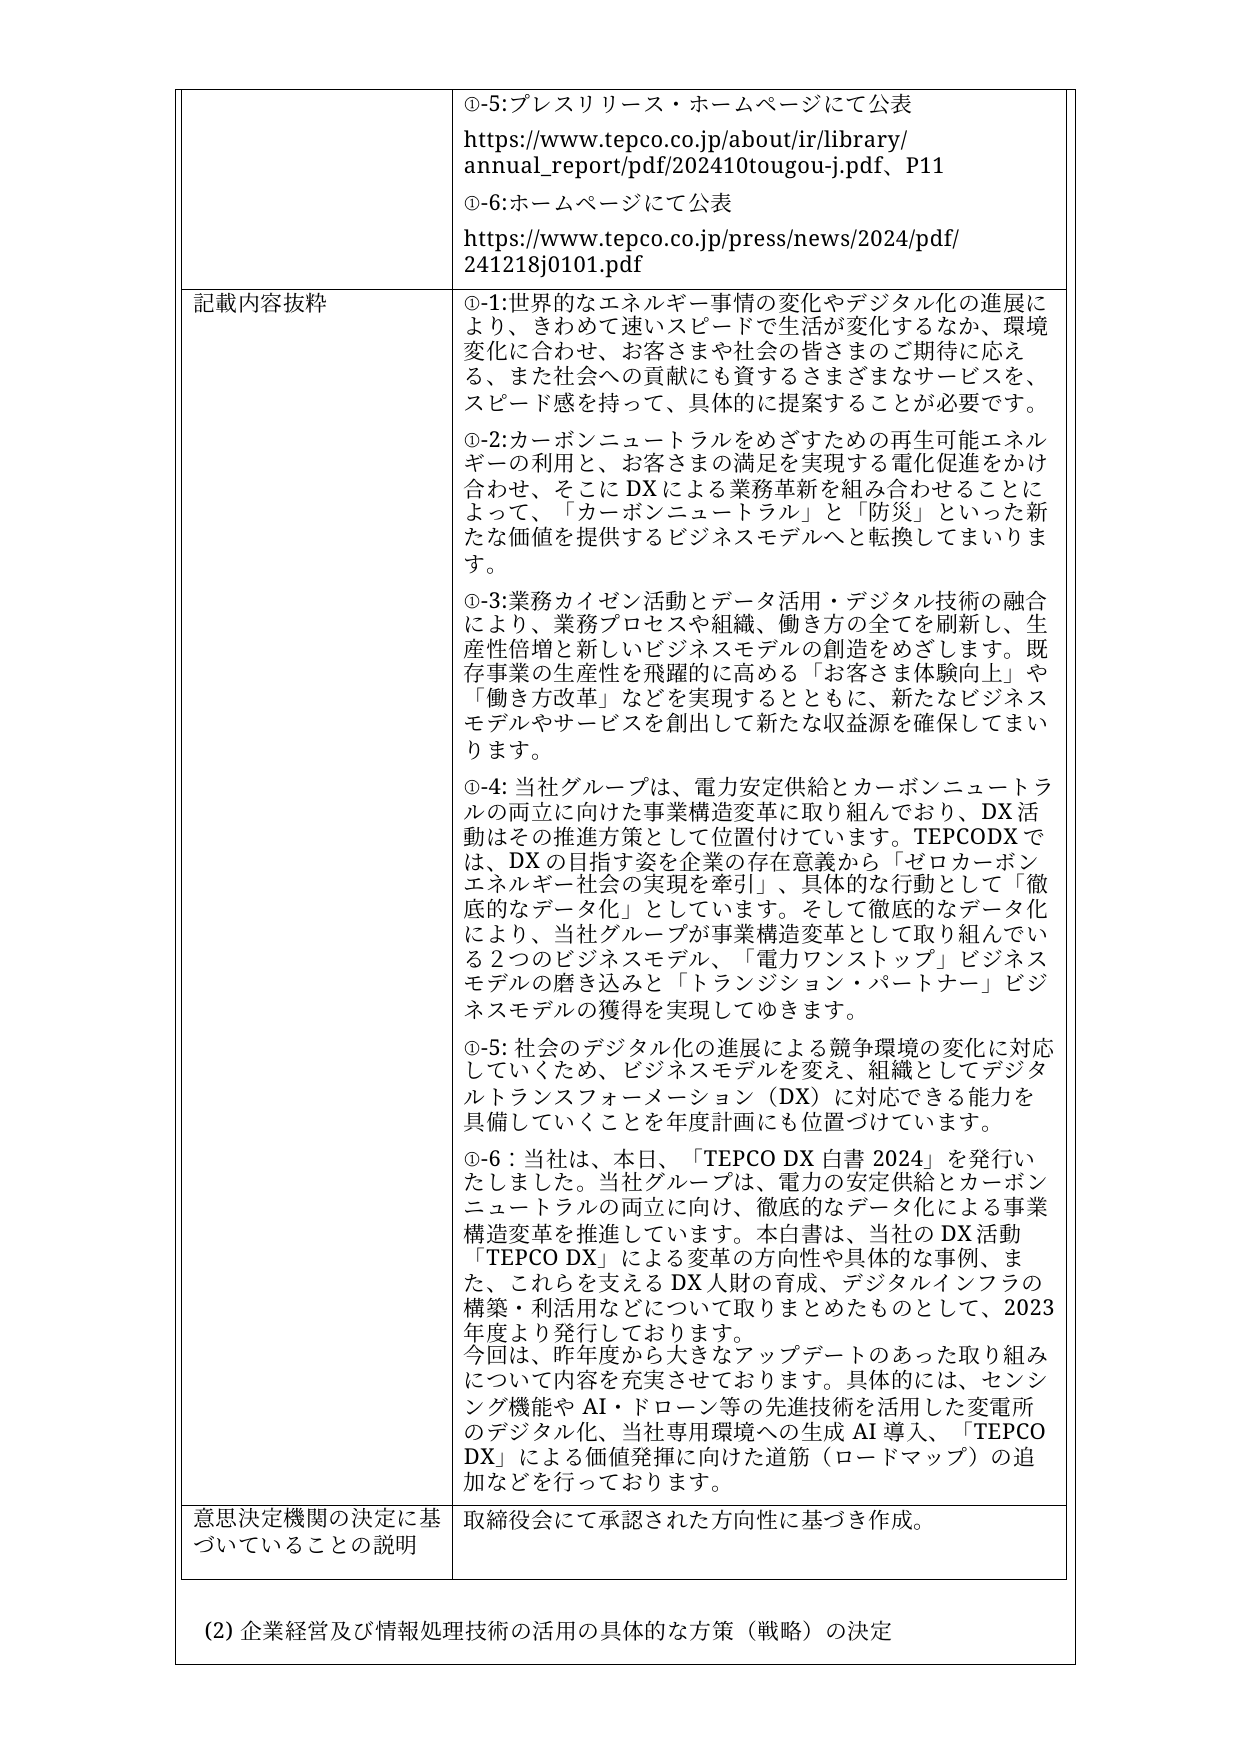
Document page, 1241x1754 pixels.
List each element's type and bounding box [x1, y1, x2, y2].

table_cell [176, 90, 1075, 1664]
